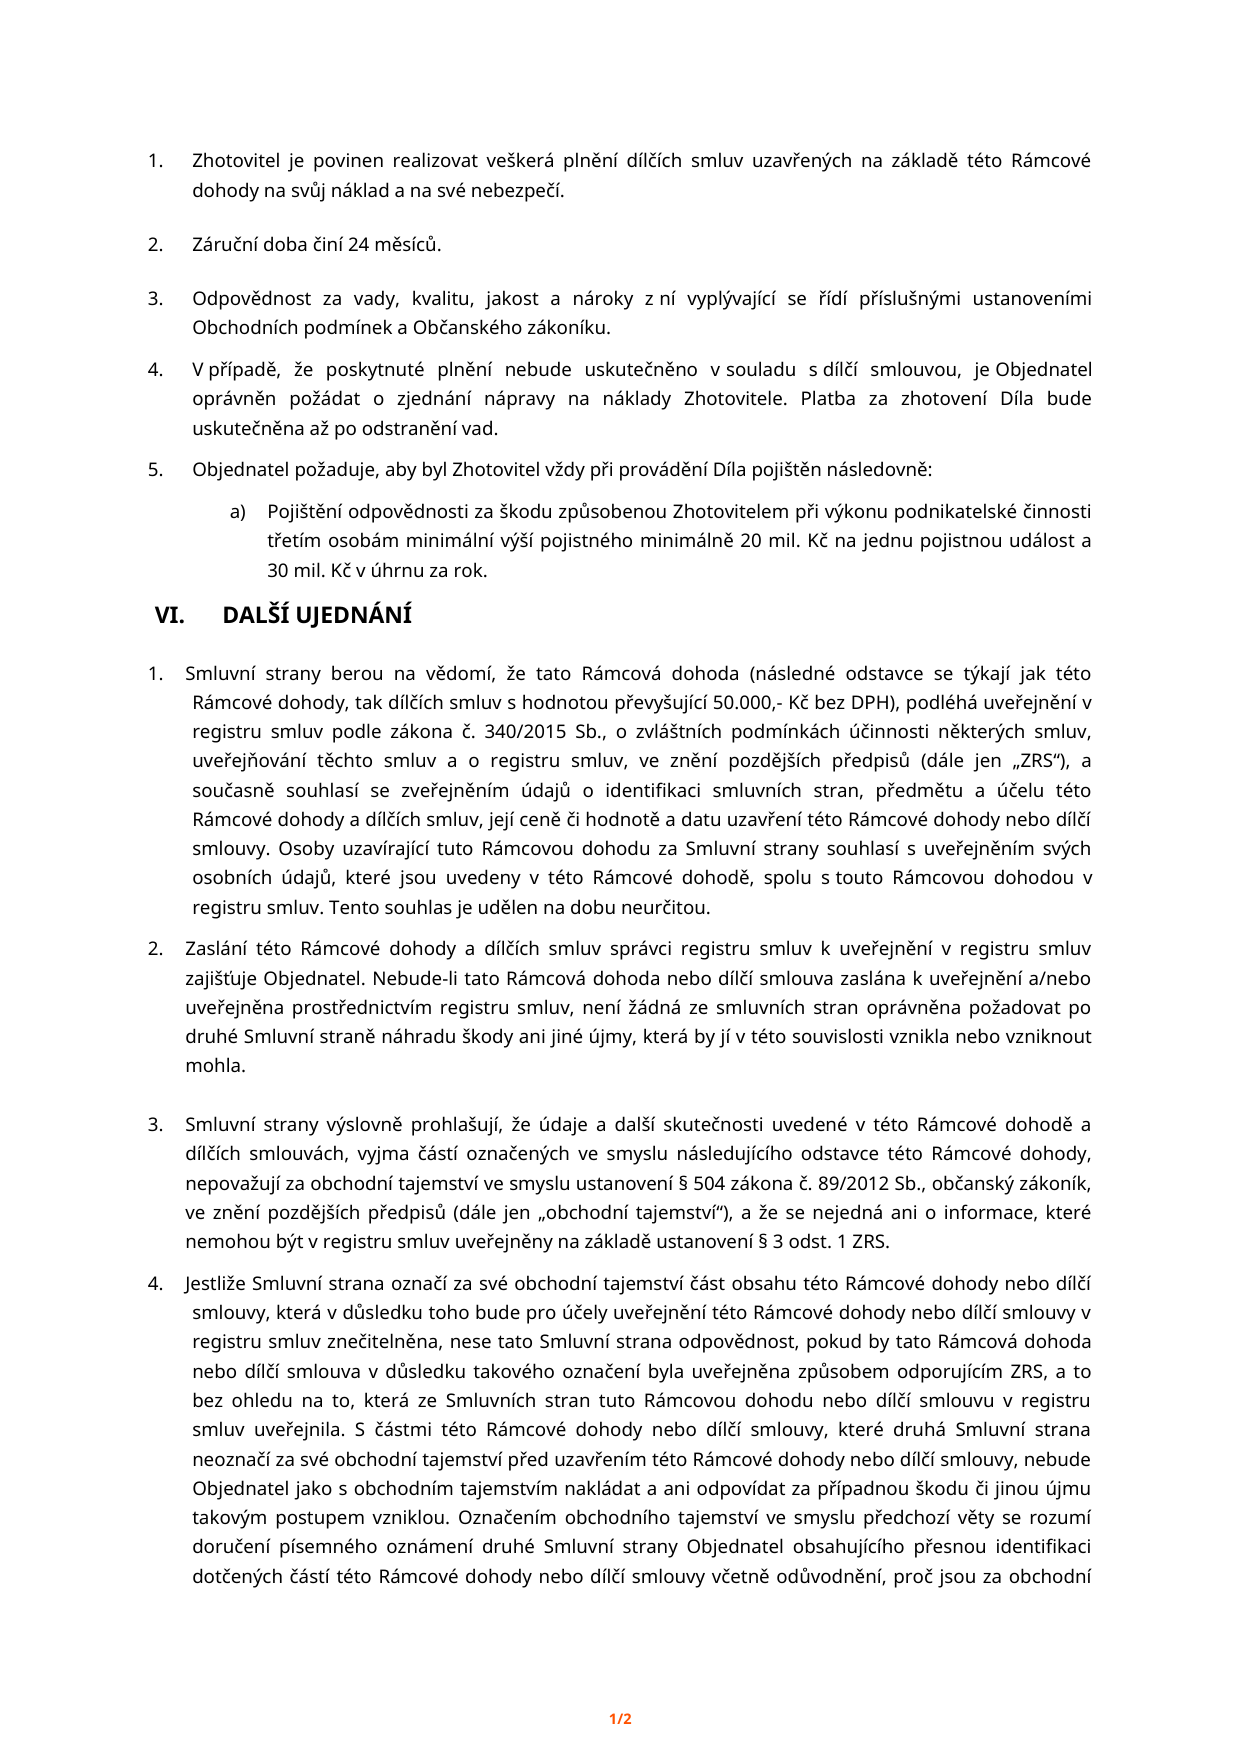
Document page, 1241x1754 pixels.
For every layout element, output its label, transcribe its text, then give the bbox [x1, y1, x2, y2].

list DALŠÍ UJEDNÁNÍ [185, 599, 1093, 630]
list Pojištění odpovědnosti za škodu způsobenou Zhotovitelem při výkonu podnikatelské činnosti třetím osobám minimální výší pojistného minimálně 20 mil. Kč na jednu pojistnou událost a 30 mil. Kč v úhrnu za rok. [229, 498, 1093, 583]
list Zhotovitel je povinen realizovat veškerá plnění dílčích smluv uzavřených na základě této Rámcové dohody na svůj náklad a na své nebezpečí. [148, 148, 1093, 202]
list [148, 1270, 1093, 1588]
list Smluvní strany výslovně prohlašují, že údaje a další skutečnosti uvedené v této Rámcové dohodě a dílčích smlouvách, vyjma částí označených ve smyslu následujícího odstavce této Rámcové dohody, nepovažují za obchodní tajemství ve smyslu ustanovení § 504 zákona č. 89/2012 Sb., občanský zákoník, ve znění pozdějších předpisů (dále jen „obchodní tajemství“), a že se nejedná ani o informace, které nemohou být v registru smluv uveřejněny na základě ustanovení § 3 odst. 1 ZRS. [148, 1111, 1093, 1254]
list Záruční doba činí 24 měsíců. [148, 231, 1093, 257]
list Objednatel požaduje, aby byl Zhotovitel vždy při provádění Díla pojištěn následovně: [148, 457, 1093, 482]
list Odpovědnost za vady, kvalitu, jakost a nároky z ní vyplývající se řídí příslušnými ustanoveními Obchodních podmínek a Občanského zákoníku. [148, 285, 1093, 340]
list V případě, že poskytnuté plnění nebude uskutečněno v souladu s dílčí smlouvou, je Objednatel oprávněn požádat o zjednání nápravy na náklady Zhotovitele. Platba za zhotovení Díla bude uskutečněna až po odstranění vad. [148, 356, 1093, 441]
list Smluvní strany berou na vědomí, že tato Rámcová dohoda (následné odstavce se týkají jak této Rámcové dohody, tak dílčích smluv s hodnotou převyšující 50.000,- Kč bez DPH), podléhá uveřejnění v registru smluv podle zákona č. 340/2015 Sb., o zvláštních podmínkách účinnosti některých smluv, uveřejňování těchto smluv a o registru smluv, ve znění pozdějších předpisů (dále jen „ZRS“), a současně souhlasí se zveřejněním údajů o identifikaci smluvních stran, předmětu a účelu této Rámcové dohody a dílčích smluv, její ceně či hodnotě a datu uzavření této Rámcové dohody nebo dílčí smlouvy. Osoby uzavírající tuto Rámcovou dohodu za Smluvní strany souhlasí s uveřejněním svých osobních údajů, které jsou uvedeny v této Rámcové dohodě, spolu s touto Rámcovou dohodou v registru smluv. Tento souhlas je udělen na dobu neurčitou. [148, 660, 1093, 919]
list Zaslání této Rámcové dohody a dílčích smluv správci registru smluv k uveřejnění v registru smluv zajišťuje Objednatel. Nebude-li tato Rámcová dohoda nebo dílčí smlouva zaslána k uveřejnění a/nebo uveřejněna prostřednictvím registru smluv, není žádná ze smluvních stran oprávněna požadovat po druhé Smluvní straně náhradu škody ani jiné újmy, která by jí v této souvislosti vznikla nebo vzniknout mohla. [148, 936, 1093, 1078]
